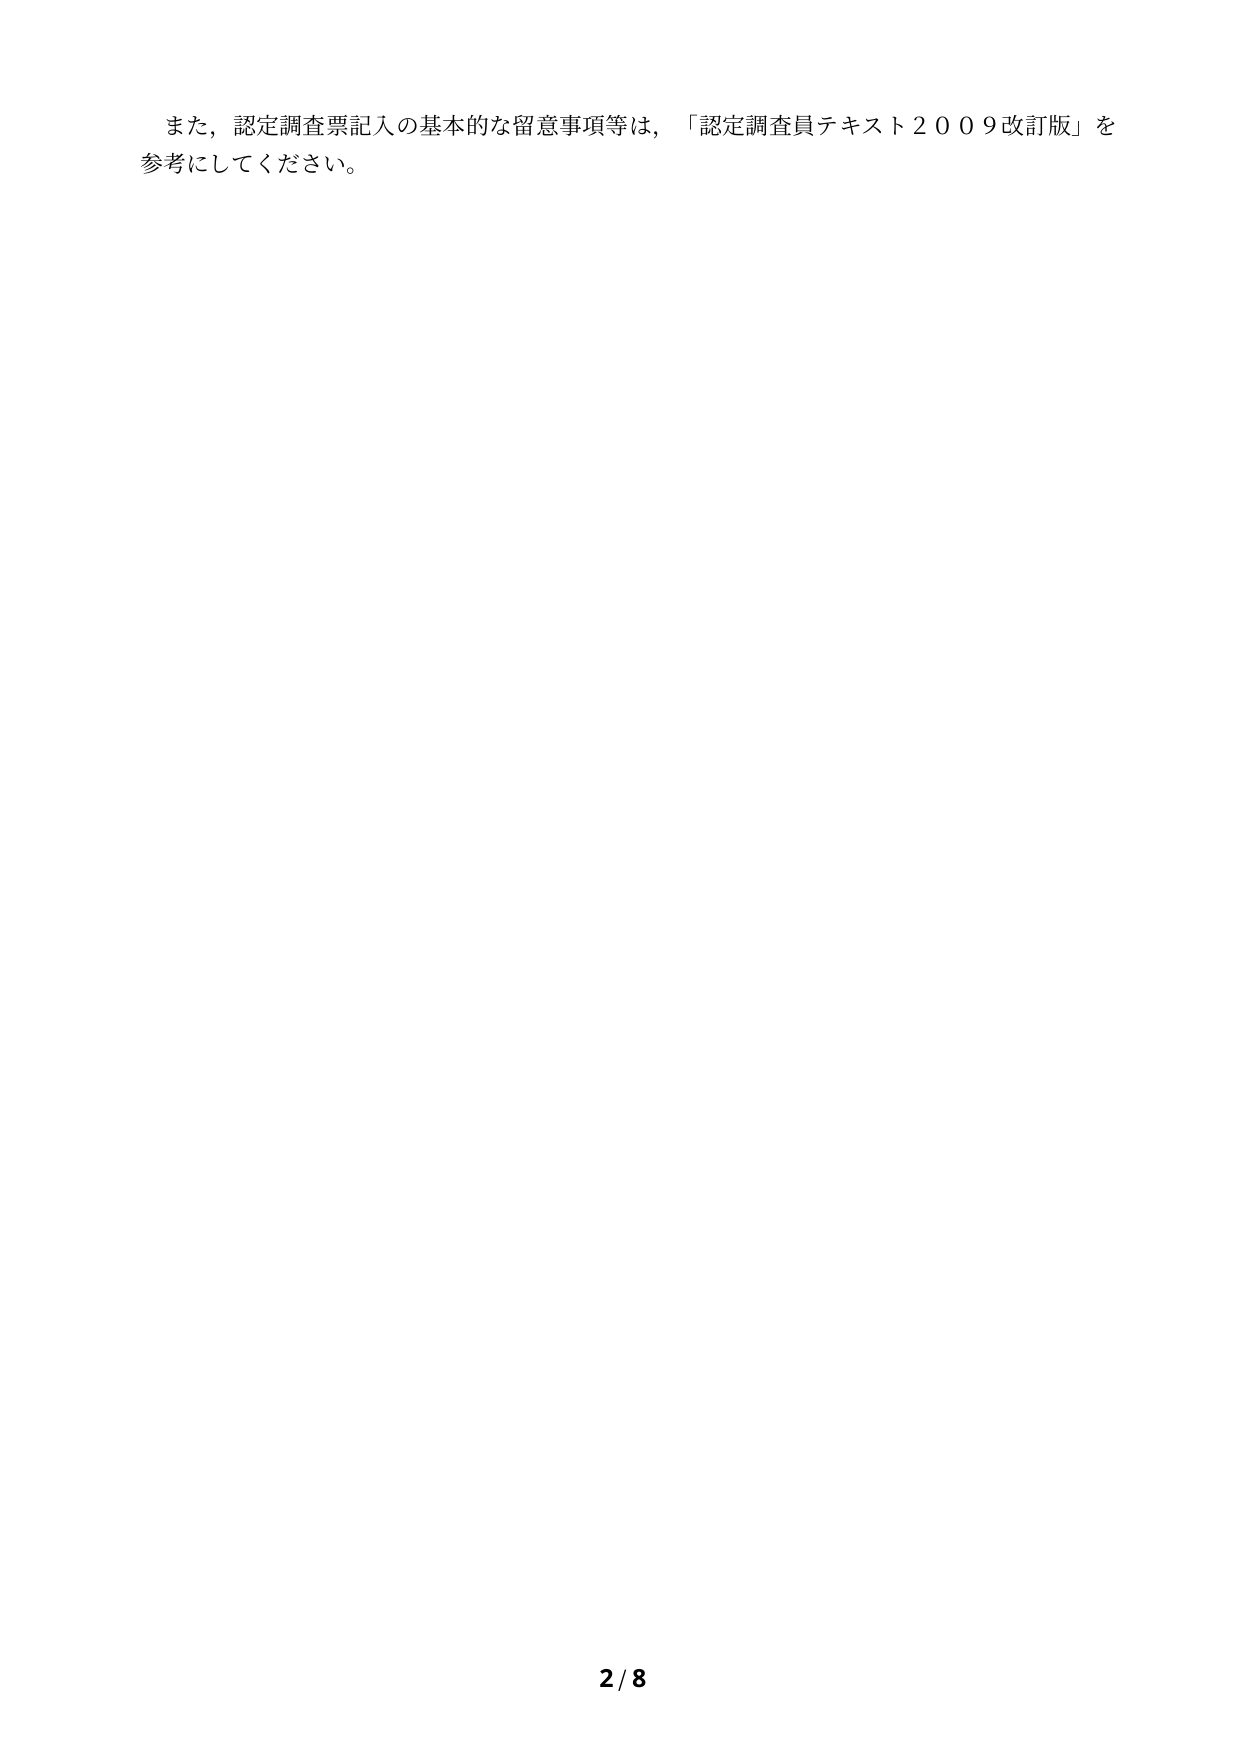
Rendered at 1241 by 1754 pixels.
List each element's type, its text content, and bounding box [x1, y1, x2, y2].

text また，認定調査票記入の基本的な留意事項等は，「認定調査員テキスト２００９改訂版」を参考にしてください。 [140, 106, 1122, 181]
